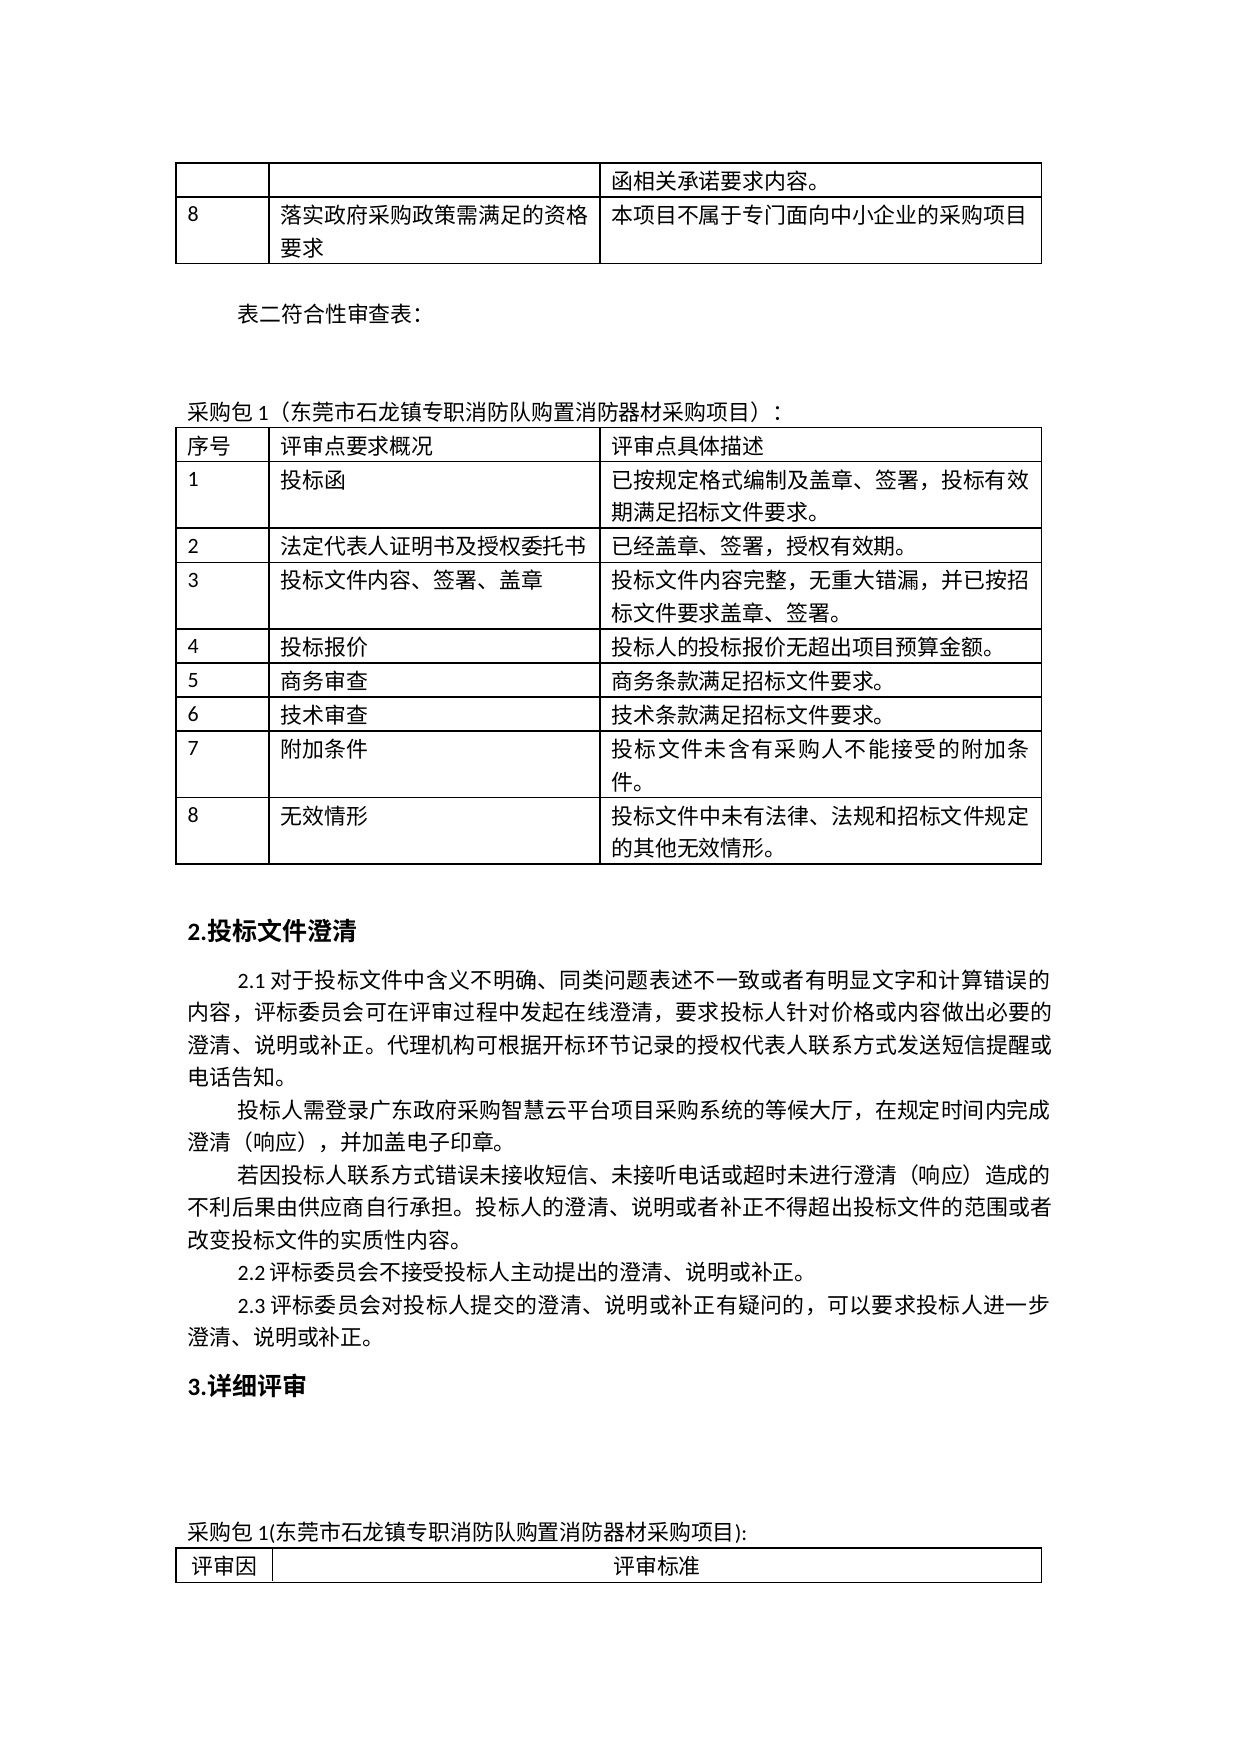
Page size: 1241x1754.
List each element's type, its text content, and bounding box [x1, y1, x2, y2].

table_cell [270, 164, 599, 196]
table_cell 5 [177, 664, 268, 696]
text 投标人需登录广东政府采购智慧云平台项目采购系统的等候大厅，在规定时间内完成澄清（响应），并加盖电子印章。 [187, 1092, 1053, 1157]
table_header 评审点要求概况 [270, 428, 599, 461]
table_cell 技术条款满足招标文件要求。 [601, 698, 1041, 730]
table_cell 1 [177, 462, 268, 527]
table_cell 投标人的投标报价无超出项目预算金额。 [601, 630, 1041, 662]
table_header 评审标准 [273, 1549, 1041, 1581]
table_cell 投标文件内容、签署、盖章 [270, 563, 599, 628]
text 2.1对于投标文件中含义不明确、同类问题表述不一致或者有明显文字和计算错误的内容，评标委员会可在评审过程中发起在线澄清，要求投标人针对价格或内容做出必要的澄清、说明或补正。代理机构可根据开标环节记录的授权代表人联系方式发送短信提醒或电话告知。 [187, 962, 1053, 1092]
table_cell 已按规定格式编制及盖章、签署，投标有效期满足招标文件要求。 [601, 462, 1041, 527]
table_cell 8 [177, 798, 268, 863]
text 2.3评标委员会对投标人提交的澄清、说明或补正有疑问的，可以要求投标人进一步澄清、说明或补正。 [187, 1287, 1053, 1352]
text 采购包1（东莞市石龙镇专职消防队购置消防器材采购项目）： [187, 394, 1053, 427]
text 2.投标文件澄清 [187, 897, 1053, 962]
table_cell 无效情形 [270, 798, 599, 863]
table_cell 附加条件 [270, 732, 599, 797]
table_cell 2 [177, 529, 268, 561]
table_cell 7 [177, 732, 268, 797]
table_header 序号 [177, 428, 268, 461]
table_cell 4 [177, 630, 268, 662]
text 采购包1(东莞市石龙镇专职消防队购置消防器材采购项目): [187, 1515, 1053, 1547]
table_cell 已经盖章、签署，授权有效期。 [601, 529, 1041, 561]
table_cell 商务条款满足招标文件要求。 [601, 664, 1041, 696]
table_cell 投标文件中未有法律、法规和招标文件规定的其他无效情形。 [601, 798, 1041, 863]
table_cell 3 [177, 563, 268, 628]
table_cell 投标文件未含有采购人不能接受的附加条件。 [601, 732, 1041, 797]
table_cell 投标函 [270, 462, 599, 527]
table_cell 落实政府采购政策需满足的资格要求 [270, 198, 599, 263]
table_cell 投标文件内容完整，无重大错漏，并已按招标文件要求盖章、签署。 [601, 563, 1041, 628]
table_header 评审点具体描述 [601, 428, 1041, 461]
table_cell 本项目不属于专门面向中小企业的采购项目 [601, 198, 1041, 263]
text 表二符合性审查表： [187, 297, 1053, 329]
table_cell 8 [177, 198, 268, 263]
text 2.2评标委员会不接受投标人主动提出的澄清、说明或补正。 [187, 1255, 1053, 1287]
table_cell 投标报价 [270, 630, 599, 662]
table_cell 法定代表人证明书及授权委托书 [270, 529, 599, 561]
text 3.详细评审 [187, 1352, 1053, 1417]
table_cell 6 [177, 698, 268, 730]
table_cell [601, 164, 1041, 196]
table_cell 7 [177, 164, 268, 196]
table_cell 技术审查 [270, 698, 599, 730]
table_cell 商务审查 [270, 664, 599, 696]
text 若因投标人联系方式错误未接收短信、未接听电话或超时未进行澄清（响应）造成的不利后果由供应商自行承担。投标人的澄清、说明或者补正不得超出投标文件的范围或者改变投标文件的实质性内容。 [187, 1157, 1053, 1255]
table_header 评审因素 [177, 1549, 272, 1581]
